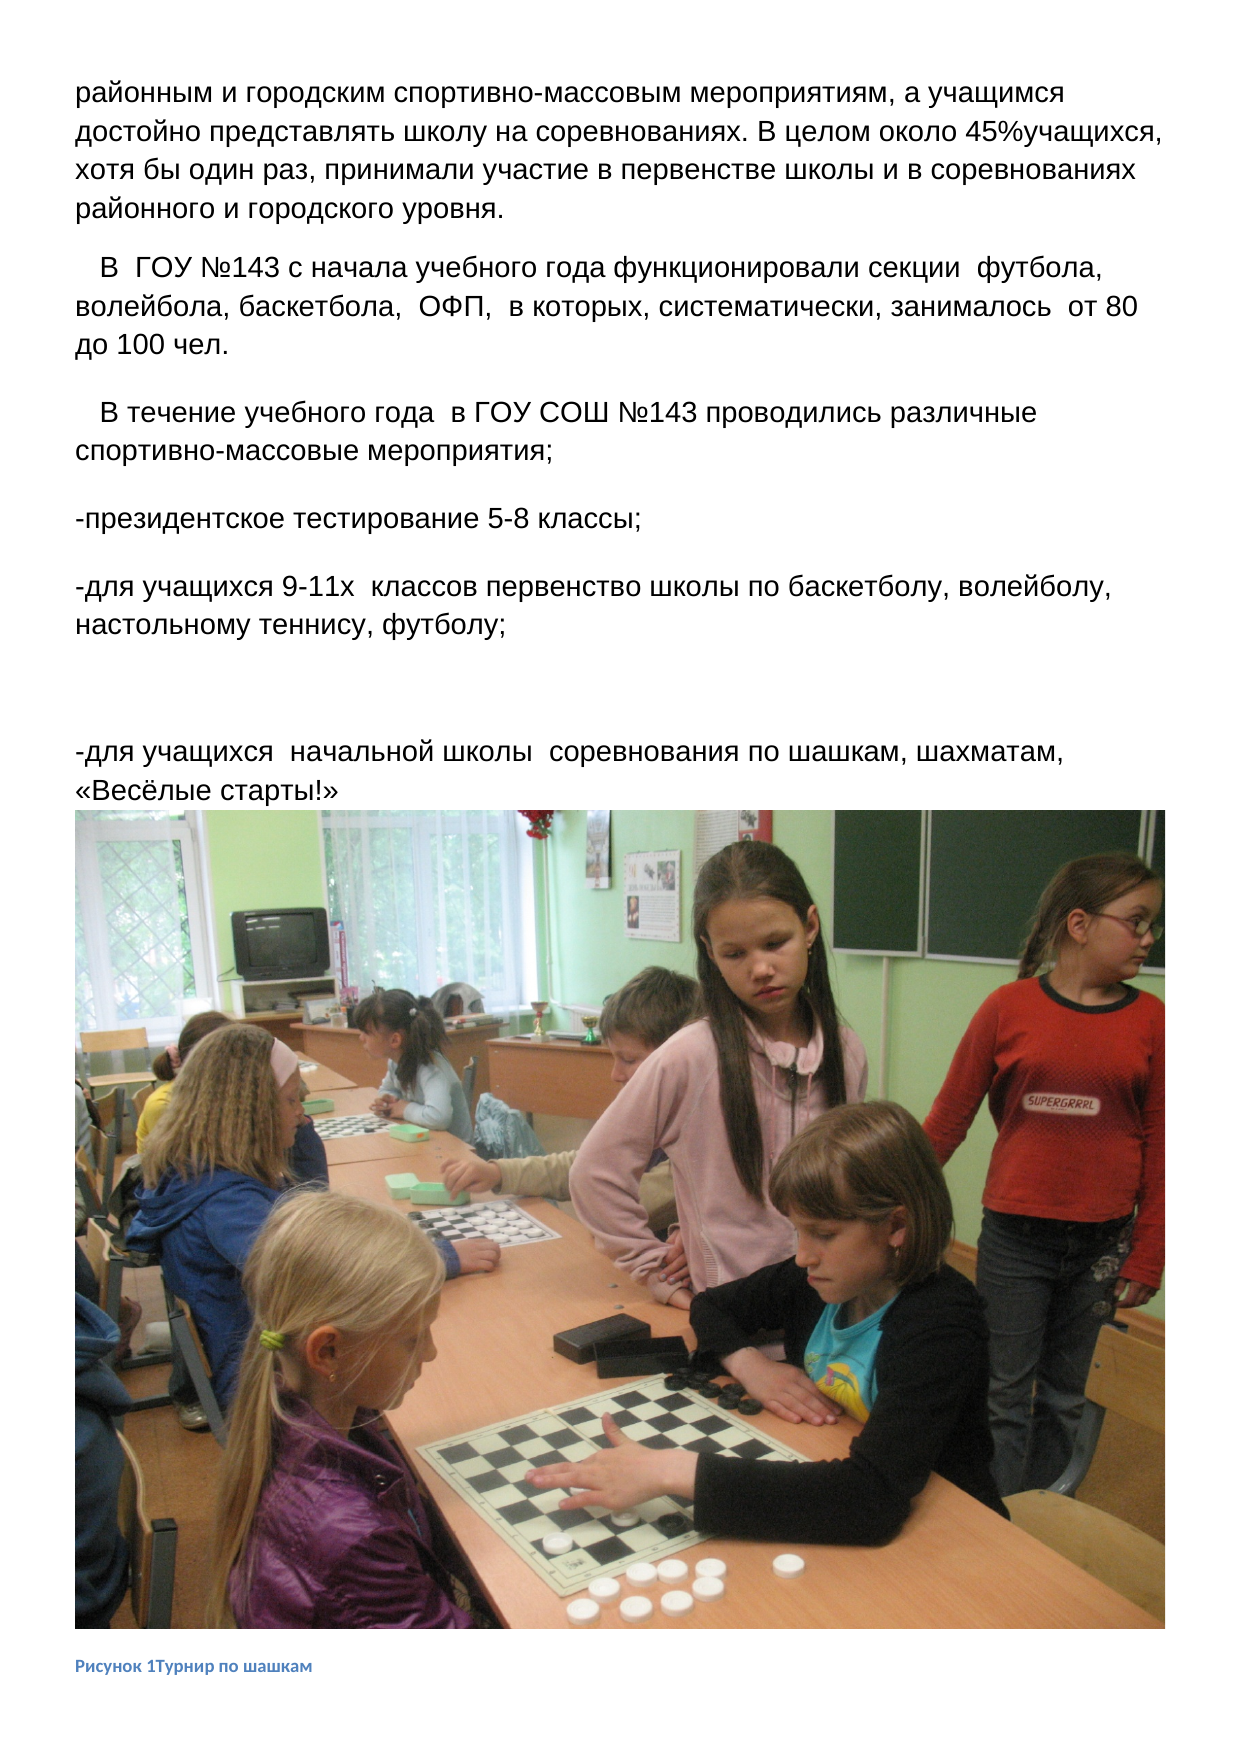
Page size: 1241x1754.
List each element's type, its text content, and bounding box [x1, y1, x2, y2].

text -для учащихся начальной школы соревнования по шашкам, шахматам, «Весёлые старты!» [75, 734, 1165, 810]
picture [75, 810, 1166, 1629]
text -президентское тестирование 5-8 классы; [75, 501, 1165, 534]
text -для учащихся 9-11х классов первенство школы по баскетболу, волейболу, настольному теннису, футболу; [75, 569, 1165, 641]
text В ГОУ №143 с начала учебного года функционировали секции футбола, волейбола, баскетбола, ОФП, в которых, систематически, занималось от 80 до 100 чел. [75, 250, 1165, 361]
text В течение учебного года в ГОУ СОШ №143 проводились различные спортивно-массовые мероприятия; [75, 395, 1165, 467]
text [75, 75, 1165, 224]
